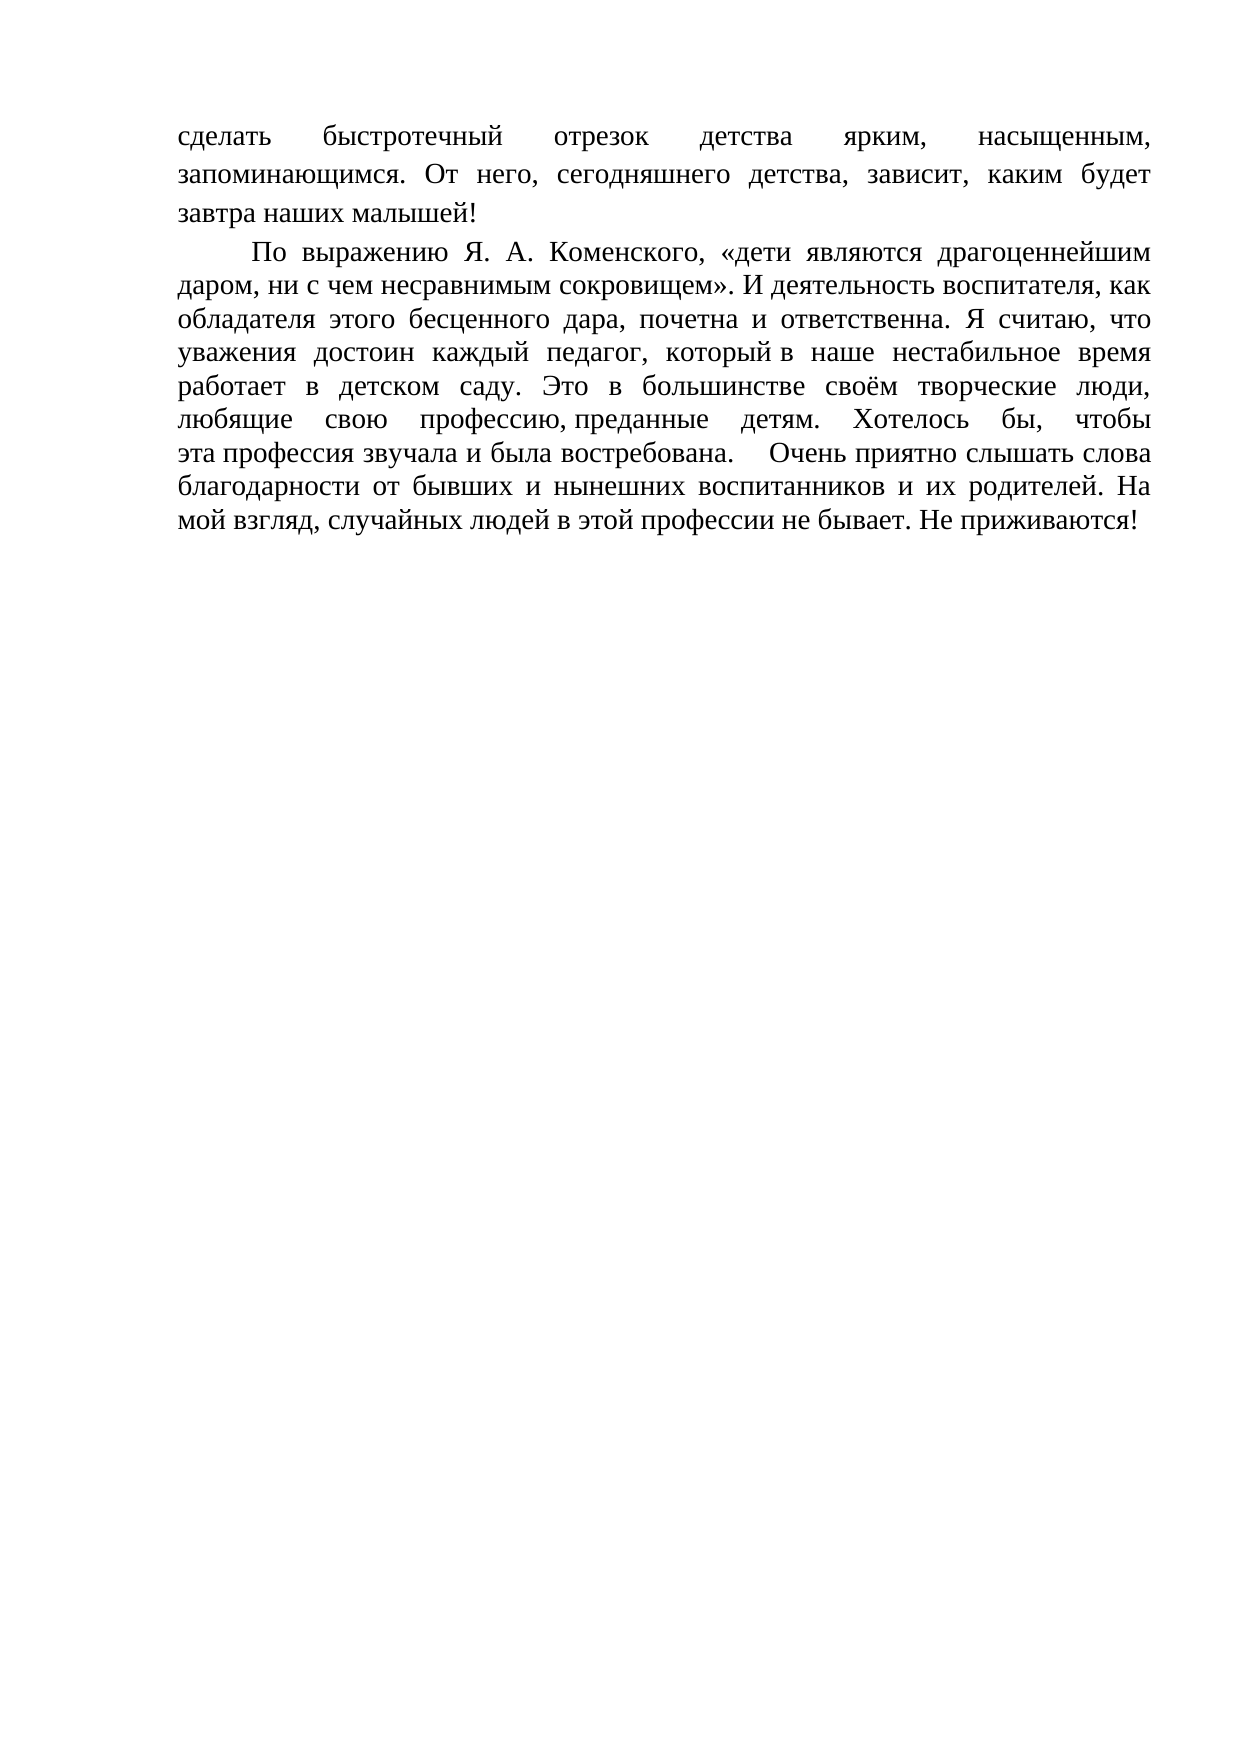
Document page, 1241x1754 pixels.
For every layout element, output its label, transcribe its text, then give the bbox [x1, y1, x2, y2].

text По выражению Я. А. Коменского, «дети являются драгоценнейшим даром, ни с чем несравнимым сокровищем». И деятельность воспитателя, как обладателя этого бесценного дара, почетна и ответственна. Я считаю, что уважения достоин каждый педагог, который в наше нестабильное время работает в детском саду. Это в большинстве своём творческие люди, любящие свою профессию, преданные детям. Хотелось бы, чтобы эта профессия звучала и была востребована. Очень приятно слышать слова благодарности от бывших и нынешних воспитанников и их родителей. На мой взгляд, случайных людей в этой профессии не бывает. Не приживаются! [177, 234, 1152, 536]
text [177, 118, 1152, 229]
